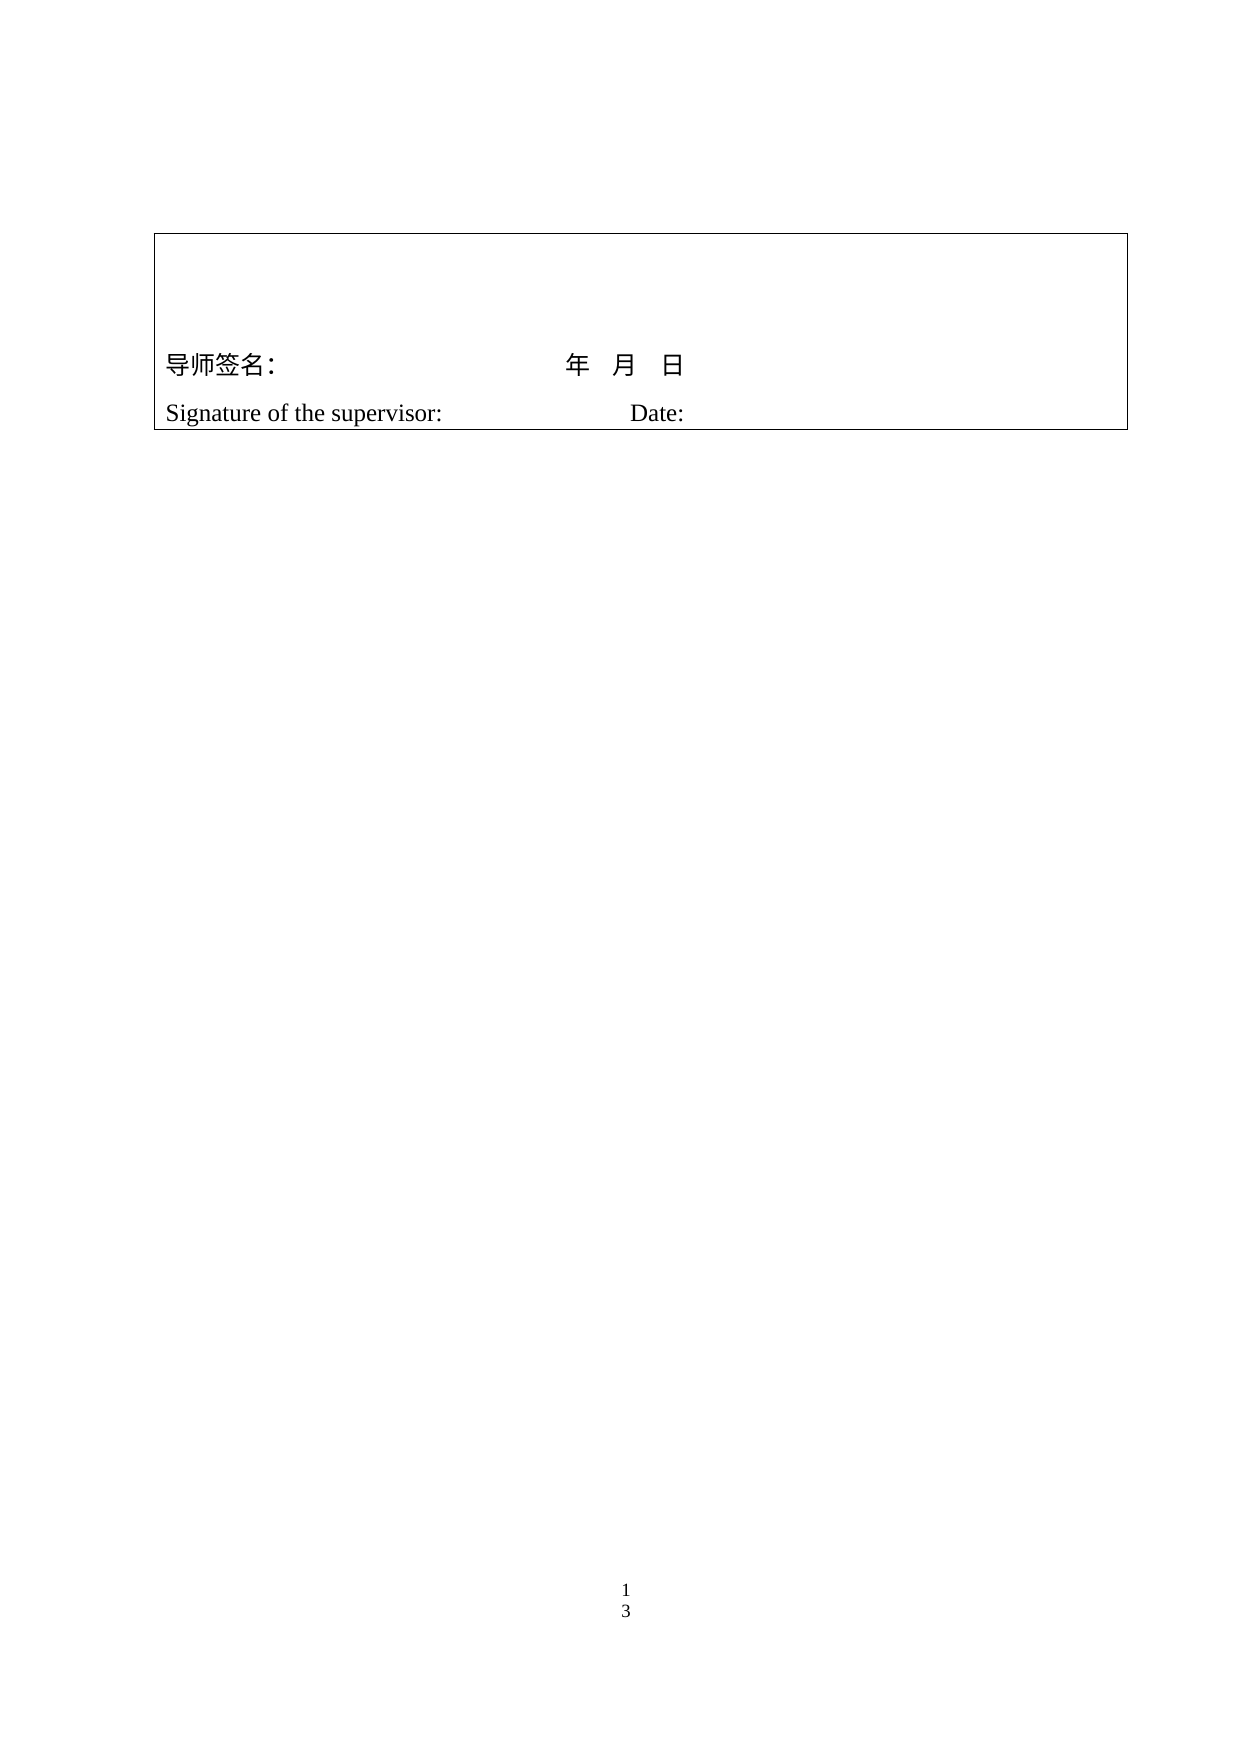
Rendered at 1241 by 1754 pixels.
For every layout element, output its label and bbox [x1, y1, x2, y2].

table_cell [155, 234, 1127, 429]
